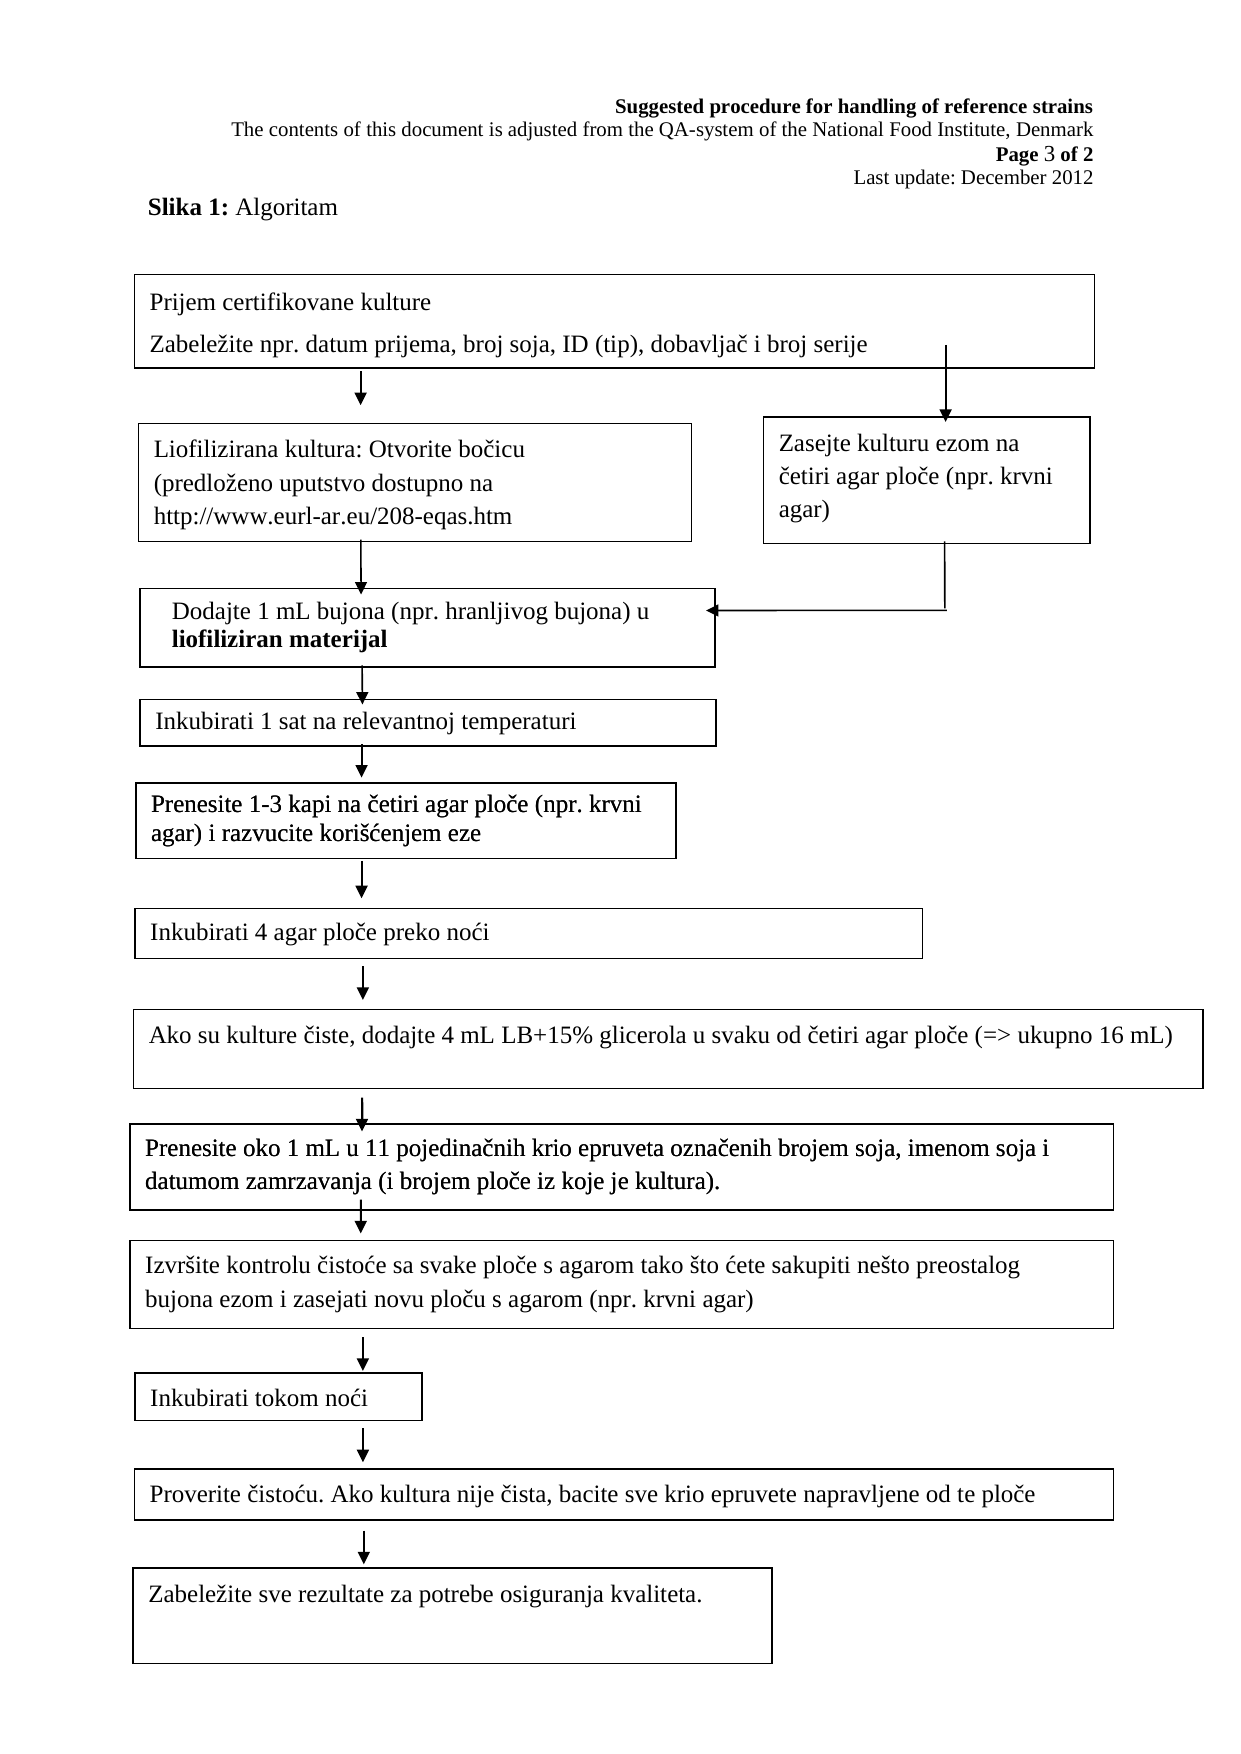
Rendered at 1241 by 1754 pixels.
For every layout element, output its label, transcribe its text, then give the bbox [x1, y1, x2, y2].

text Slika 1: Algoritam [148, 192, 1126, 220]
